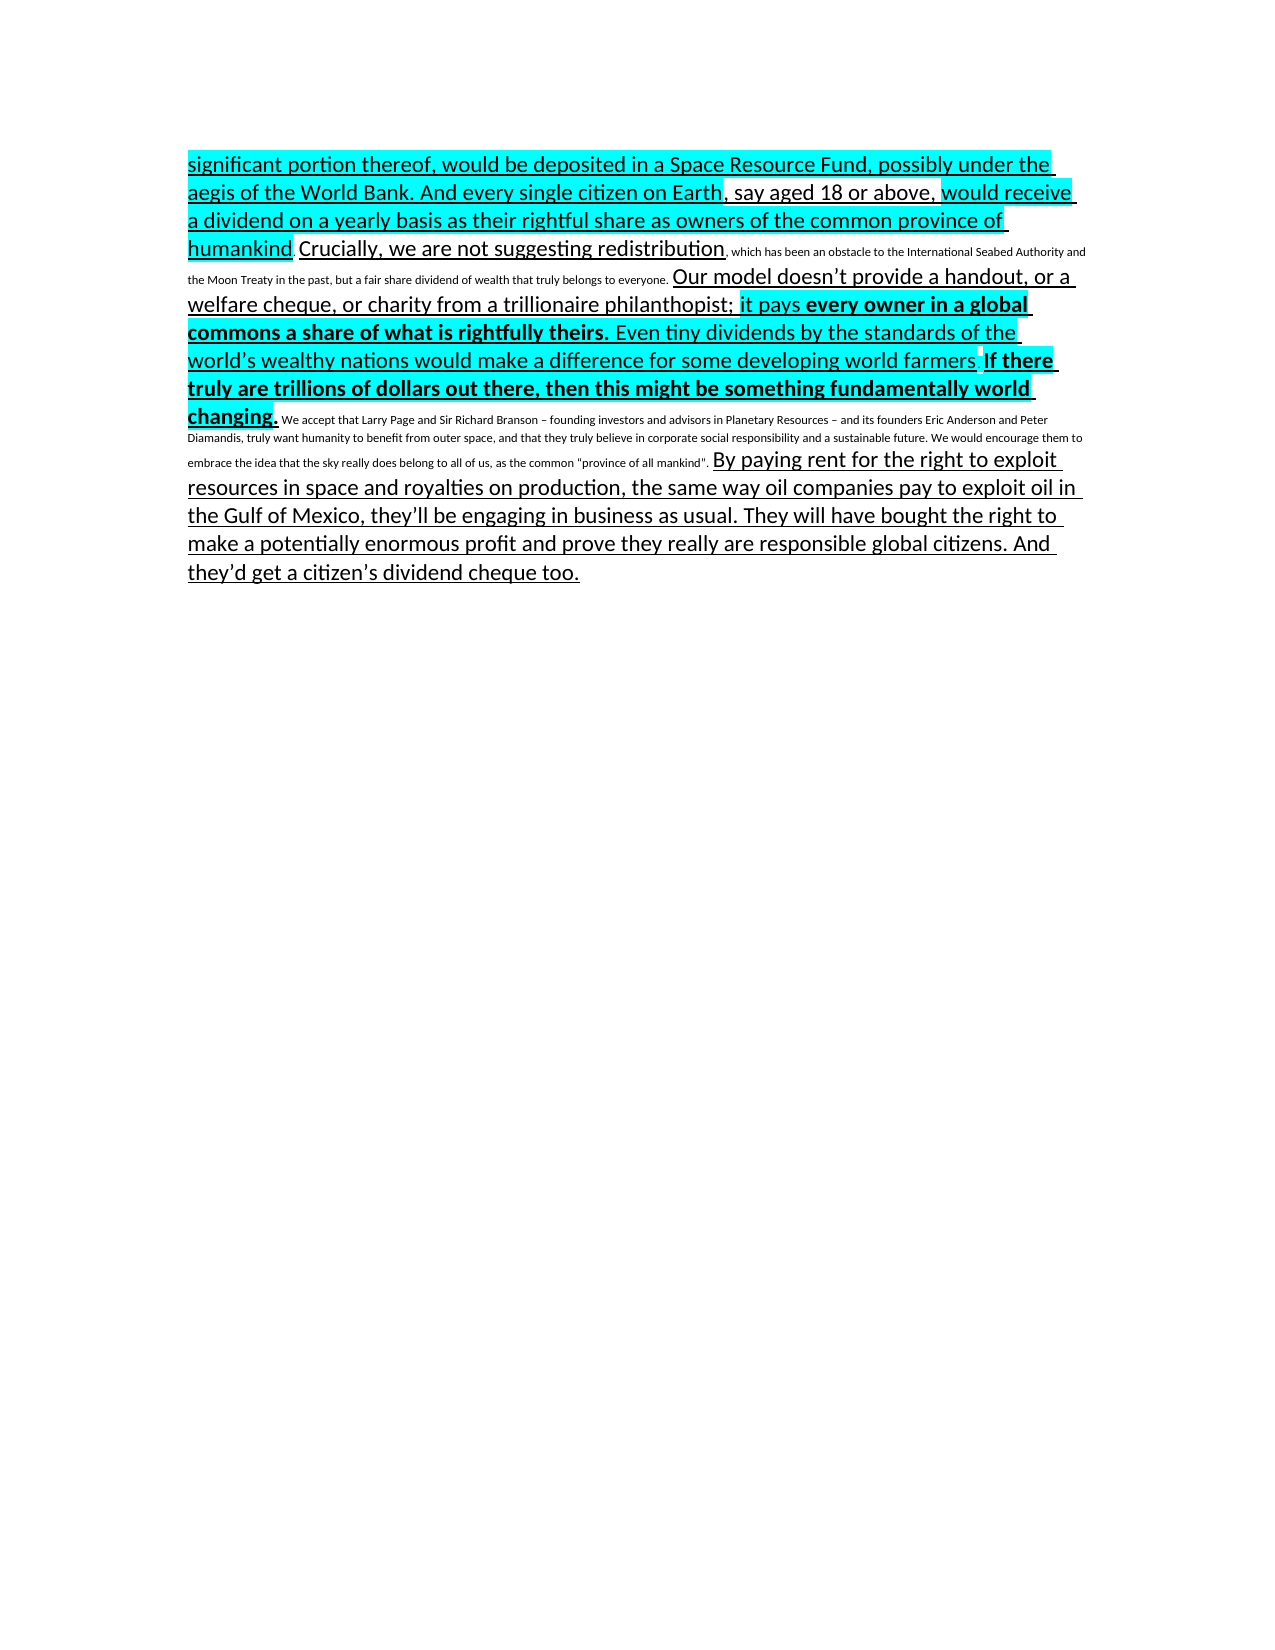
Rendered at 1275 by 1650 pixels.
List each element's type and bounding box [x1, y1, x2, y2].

text [187, 150, 1087, 586]
